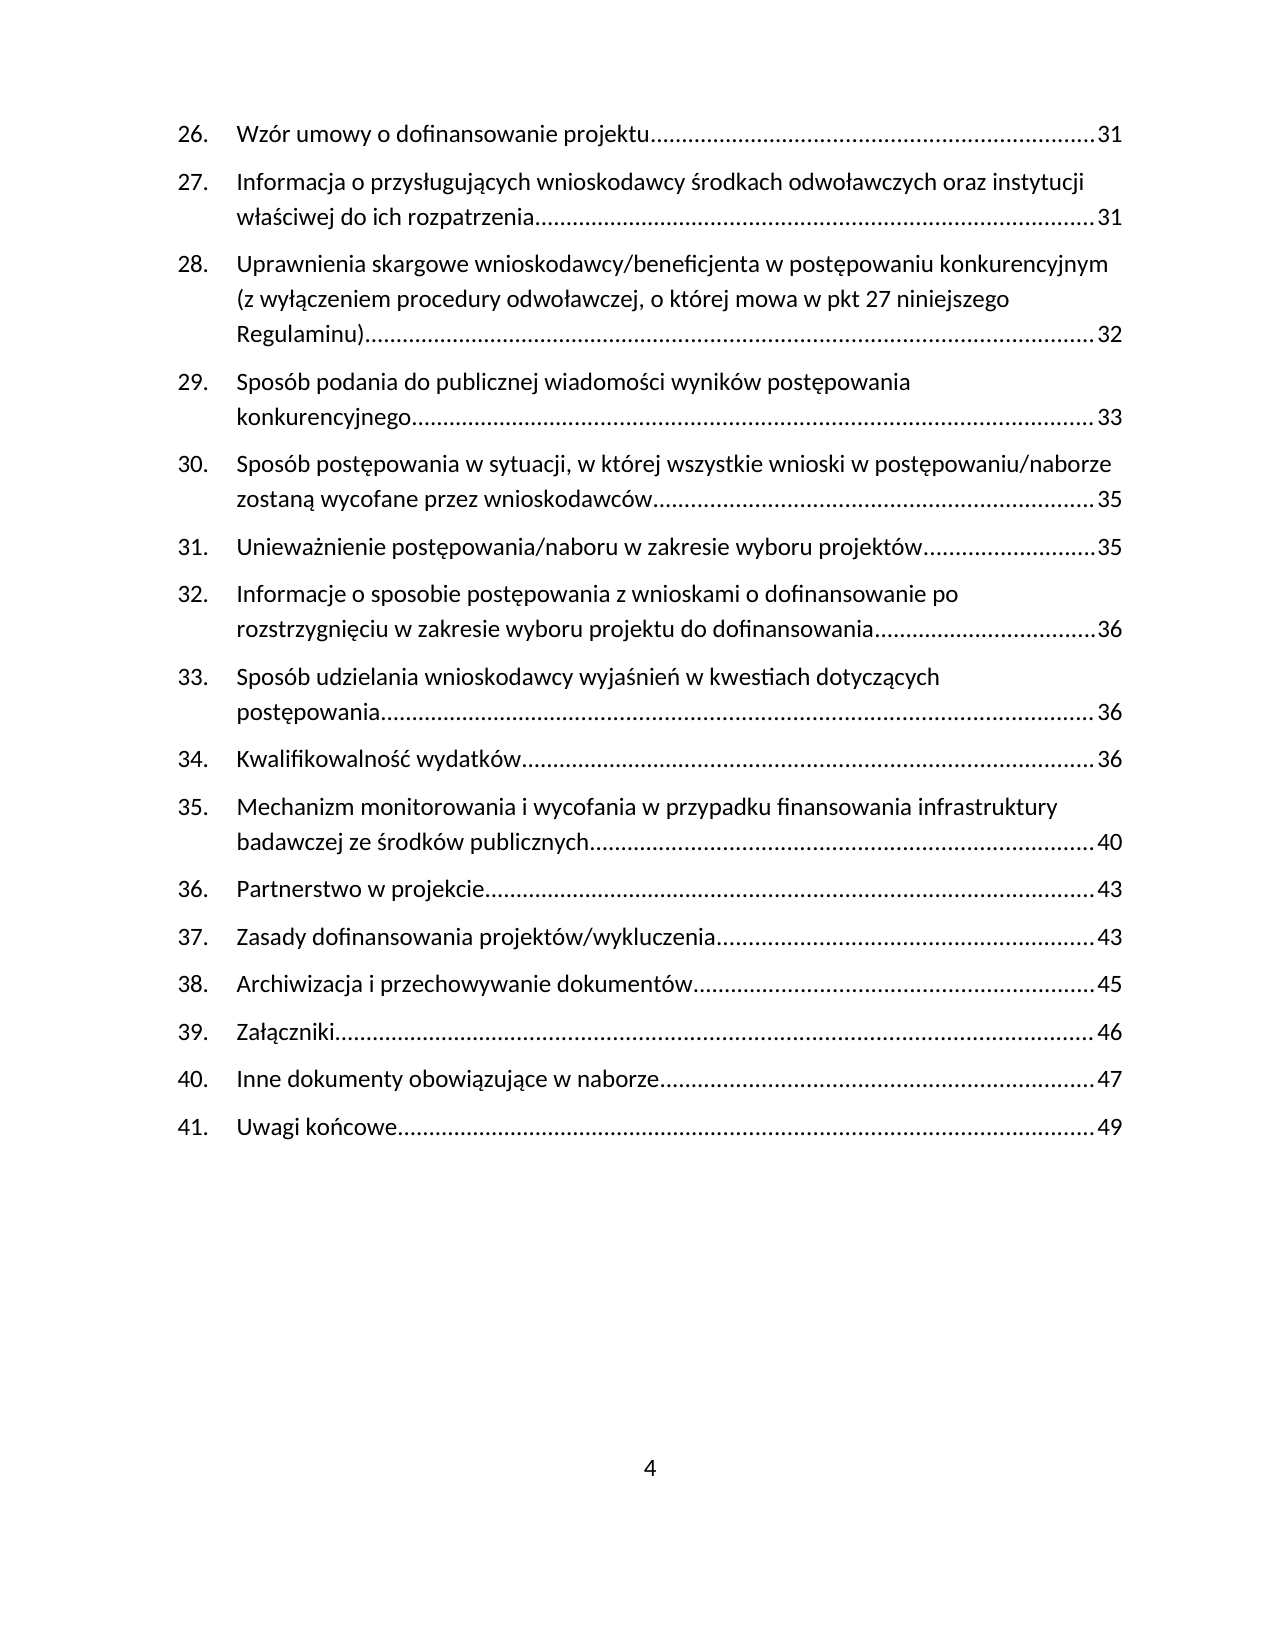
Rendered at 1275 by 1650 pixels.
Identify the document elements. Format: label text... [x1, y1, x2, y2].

text 26. Wzór umowy o dofinansowanie projektu 31 [177, 118, 1152, 149]
text 28. Uprawnienia skargowe wnioskodawcy/beneficjenta w postępowaniu konkurencyjnym (z wyłączeniem procedury odwoławczej, o której mowa w pkt 27 niniejszego Regulaminu) 32 [177, 248, 1152, 349]
text 37. Zasady dofinansowania projektów/wykluczenia 43 [177, 921, 1152, 951]
text 32. Informacje o sposobie postępowania z wnioskami o dofinansowanie po rozstrzygnięciu w zakresie wyboru projektu do dofinansowania 36 [177, 578, 1152, 644]
text 35. Mechanizm monitorowania i wycofania w przypadku finansowania infrastruktury badawczej ze środków publicznych 40 [177, 791, 1152, 856]
text 31. Unieważnienie postępowania/naboru w zakresie wyboru projektów 35 [177, 531, 1152, 561]
text 36. Partnerstwo w projekcie 43 [177, 873, 1152, 904]
text 33. Sposób udzielania wnioskodawcy wyjaśnień w kwestiach dotyczących postępowania 36 [177, 661, 1152, 726]
text 29. Sposób podania do publicznej wiadomości wyników postępowania konkurencyjnego 33 [177, 366, 1152, 431]
text 41. Uwagi końcowe 49 [177, 1111, 1152, 1141]
text 34. Kwalifikowalność wydatków 36 [177, 743, 1152, 774]
text 27. Informacja o przysługujących wnioskodawcy środkach odwoławczych oraz instytucji właściwej do ich rozpatrzenia 31 [177, 166, 1152, 231]
text 39. Załączniki 46 [177, 1016, 1152, 1046]
text 40. Inne dokumenty obowiązujące w naborze 47 [177, 1063, 1152, 1094]
text 30. Sposób postępowania w sytuacji, w której wszystkie wnioski w postępowaniu/naborze zostaną wycofane przez wnioskodawców 35 [177, 448, 1152, 514]
text 38. Archiwizacja i przechowywanie dokumentów 45 [177, 968, 1152, 999]
